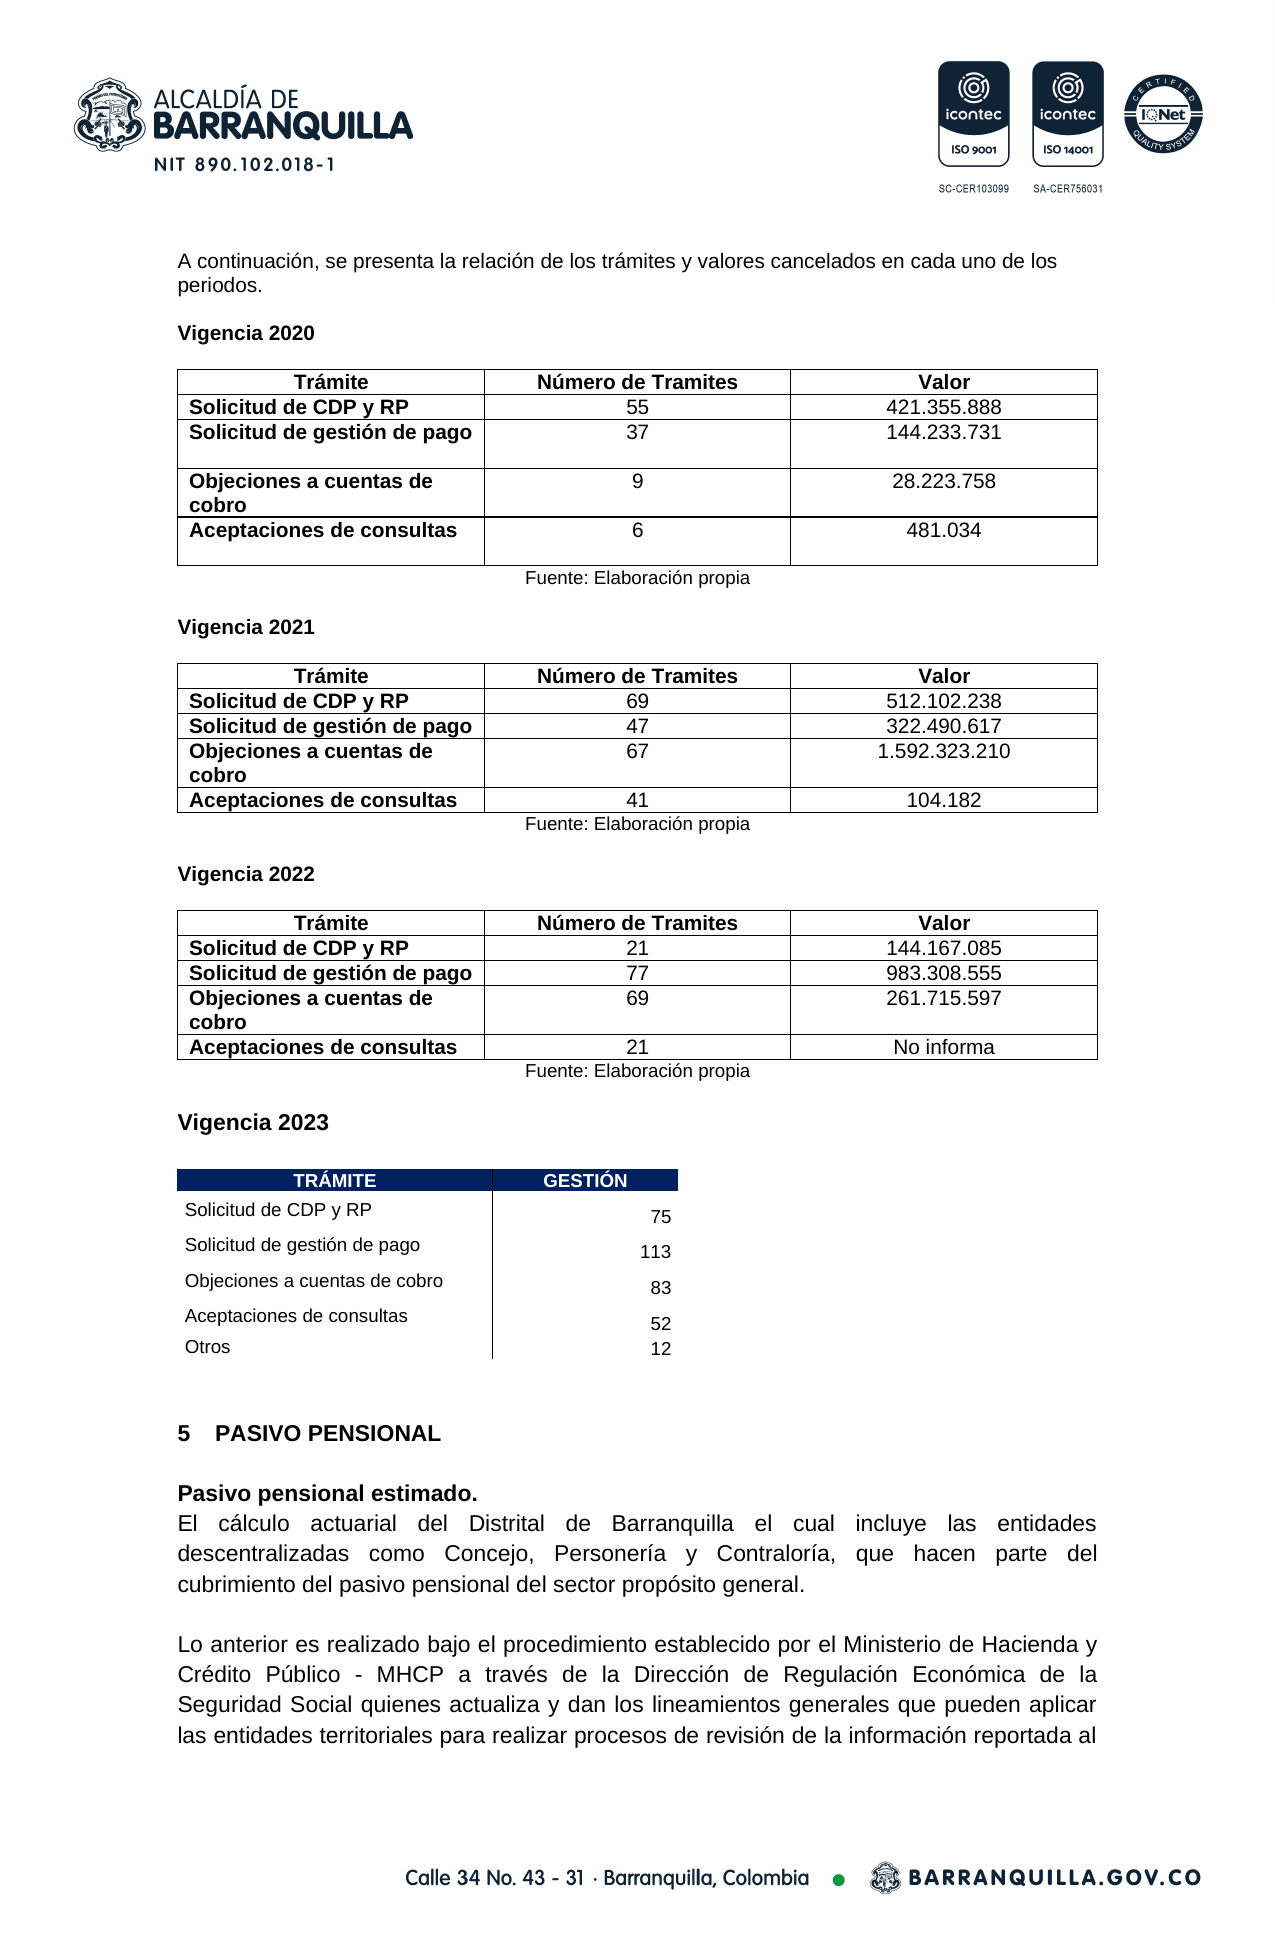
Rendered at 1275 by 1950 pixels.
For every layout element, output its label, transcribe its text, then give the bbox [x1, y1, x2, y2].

table_cell Objeciones a cuentas de cobro [177, 1263, 492, 1298]
table_cell 83 [493, 1263, 678, 1298]
text Vigencia 2023 [177, 1108, 1098, 1135]
table_cell 9 [485, 469, 790, 516]
table_header Número de Tramites [485, 664, 790, 688]
table_cell 69 [485, 689, 790, 713]
table_cell 75 [493, 1191, 678, 1227]
text El cálculo actuarial del Distrital de Barranquilla el cual incluye las entidades descentralizadas como Concejo, Personería y Contraloría, que hacen parte del cubrimiento del pasivo pensional del sector propósito general. [177, 1510, 1098, 1597]
table_cell Solicitud de CDP y RP [178, 689, 484, 713]
table_header Trámite [178, 370, 484, 393]
text Vigencia 2020 [177, 321, 1098, 344]
table_cell 104.182 [791, 788, 1097, 812]
table_cell 77 [485, 961, 790, 985]
table_cell Solicitud de gestión de pago [178, 961, 484, 985]
table_cell Aceptaciones de consultas [177, 1298, 492, 1334]
table_cell 322.490.617 [791, 714, 1097, 738]
table_cell Objeciones a cuentas de cobro [178, 986, 484, 1034]
table_cell 421.355.888 [791, 395, 1097, 418]
table_header TRÁMITE [177, 1169, 492, 1191]
table_header Trámite [178, 911, 484, 935]
text Fuente: Elaboración propia [177, 566, 1098, 588]
table_cell 37 [485, 420, 790, 467]
table_cell Objeciones a cuentas de cobro [178, 469, 484, 516]
table_cell Solicitud de gestión de pago [177, 1227, 492, 1263]
table_cell 67 [485, 739, 790, 787]
table_cell 113 [493, 1227, 678, 1263]
text A continuación, se presenta la relación de los trámites y valores cancelados en cada uno de los periodos. [177, 249, 1098, 297]
text Fuente: Elaboración propia [177, 813, 1098, 835]
table_cell 47 [485, 714, 790, 738]
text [177, 1631, 1098, 1748]
table_cell Objeciones a cuentas de cobro [178, 739, 484, 787]
table_cell 983.308.555 [791, 961, 1097, 985]
table_cell 512.102.238 [791, 689, 1097, 713]
text Fuente: Elaboración propia [177, 1060, 1098, 1081]
text Vigencia 2021 [177, 615, 1098, 639]
table_cell 21 [485, 936, 790, 960]
text Pasivo pensional estimado. [177, 1480, 1098, 1506]
table_cell 52 [493, 1298, 678, 1334]
table_cell Aceptaciones de consultas [178, 1035, 484, 1059]
table_cell Solicitud de gestión de pago [178, 420, 484, 467]
table_cell 481.034 [791, 518, 1097, 565]
table_cell 6 [485, 518, 790, 565]
table_cell No informa [791, 1035, 1097, 1059]
table_header Valor [791, 370, 1097, 393]
table_header GESTIÓN [493, 1169, 678, 1191]
table_cell Solicitud de CDP y RP [178, 936, 484, 960]
text Vigencia 2022 [177, 862, 1098, 886]
table_cell 261.715.597 [791, 986, 1097, 1034]
table_cell 144.233.731 [791, 420, 1097, 467]
table_cell 28.223.758 [791, 469, 1097, 516]
table_cell 12 [493, 1334, 678, 1359]
table_header Valor [791, 664, 1097, 688]
list PASIVO PENSIONAL [177, 1419, 1098, 1446]
table_cell Solicitud de CDP y RP [178, 395, 484, 418]
table_cell 55 [485, 395, 790, 418]
picture [0, 1638, 1275, 1947]
table_cell 69 [485, 986, 790, 1034]
table_cell Aceptaciones de consultas [178, 518, 484, 565]
table_cell 144.167.085 [791, 936, 1097, 960]
table_cell Otros [177, 1334, 492, 1359]
table_cell 1.592.323.210 [791, 739, 1097, 787]
table_cell Aceptaciones de consultas [178, 788, 484, 812]
table_cell Solicitud de gestión de pago [178, 714, 484, 738]
table_header Valor [791, 911, 1097, 935]
table_cell Solicitud de CDP y RP [177, 1191, 492, 1227]
picture [1, 4, 1275, 311]
table_cell 21 [485, 1035, 790, 1059]
table_header Número de Tramites [485, 370, 790, 393]
table_header Número de Tramites [485, 911, 790, 935]
table_cell 41 [485, 788, 790, 812]
table_header Trámite [178, 664, 484, 688]
